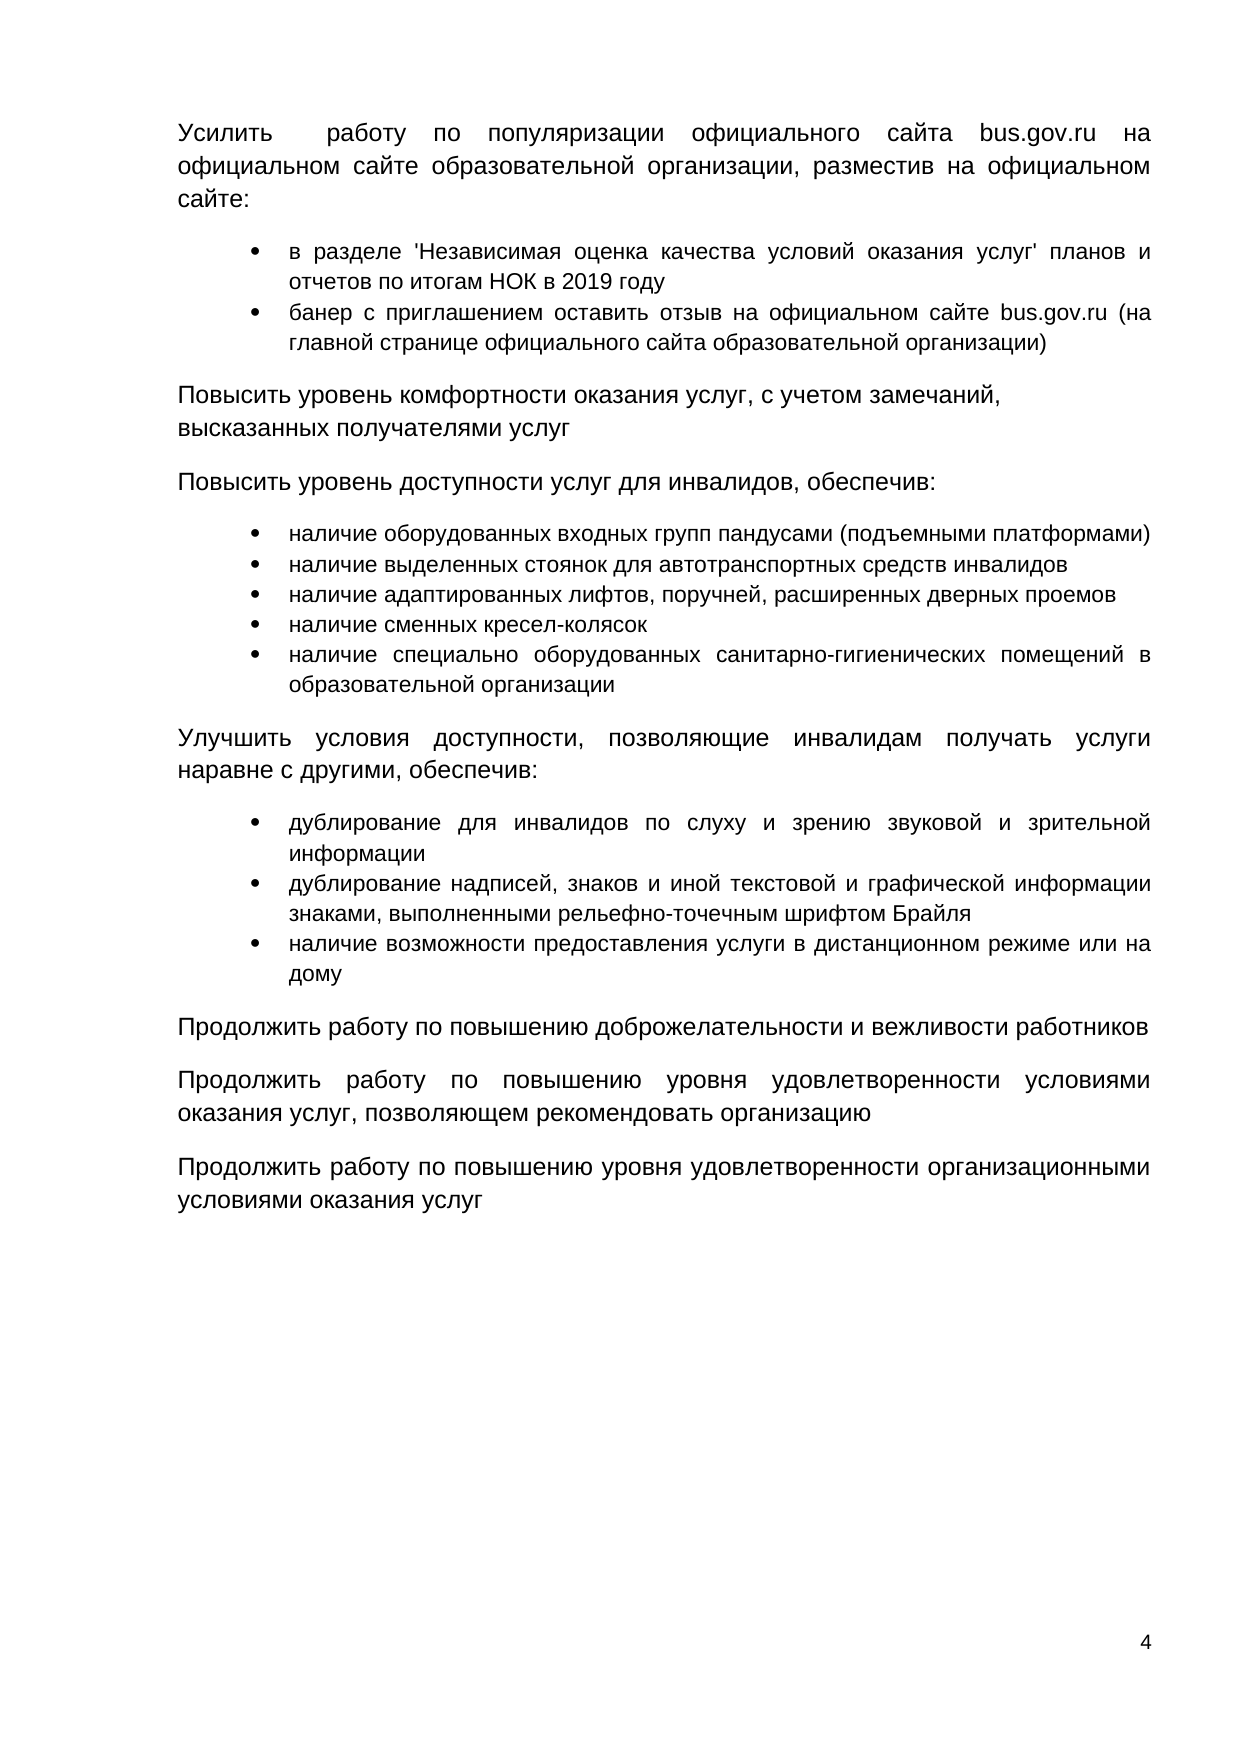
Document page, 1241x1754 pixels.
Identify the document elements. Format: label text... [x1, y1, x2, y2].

text Продолжить работу по повышению уровня удовлетворенности организационными условиями оказания услуг [177, 1152, 1152, 1214]
list наличие специально оборудованных санитарно-гигиенических помещений в образовательной организации [251, 641, 1152, 698]
text Повысить уровень доступности услуг для инвалидов, обеспечив: [177, 467, 1152, 495]
list дублирование надписей, знаков и иной текстовой и графической информации знаками, выполненными рельефно-точечным шрифтом Брайля [251, 870, 1152, 926]
list дублирование для инвалидов по слуху и зрению звуковой и зрительной информации [251, 809, 1152, 866]
list наличие сменных кресел-колясок [251, 611, 1152, 637]
text Продолжить работу по повышению уровня удовлетворенности условиями оказания услуг, позволяющем рекомендовать организацию [177, 1065, 1152, 1127]
list в разделе 'Независимая оценка качества условий оказания услуг' планов и отчетов по итогам НОК в 2019 году [251, 238, 1152, 294]
text Продолжить работу по повышению доброжелательности и вежливости работников [177, 1011, 1152, 1040]
text Улучшить условия доступности, позволяющие инвалидам получать услуги наравне с другими, обеспечив: [177, 722, 1152, 784]
list наличие адаптированных лифтов, поручней, расширенных дверных проемов [251, 581, 1152, 607]
text Усилить работу по популяризации официального сайта bus.gov.ru на официальном сайте образовательной организации, разместив на официальном сайте: [177, 118, 1152, 213]
list наличие возможности предоставления услуги в дистанционном режиме или на дому [251, 930, 1152, 987]
list банер с приглашением оставить отзыв на официальном сайте bus.gov.ru (на главной странице официального сайта образовательной организации) [251, 298, 1152, 355]
list наличие оборудованных входных групп пандусами (подъемными платформами) [251, 520, 1152, 547]
list наличие выделенных стоянок для автотранспортных средств инвалидов [251, 551, 1152, 577]
text Повысить уровень комфортности оказания услуг, с учетом замечаний, высказанных получателями услуг [177, 380, 1152, 441]
